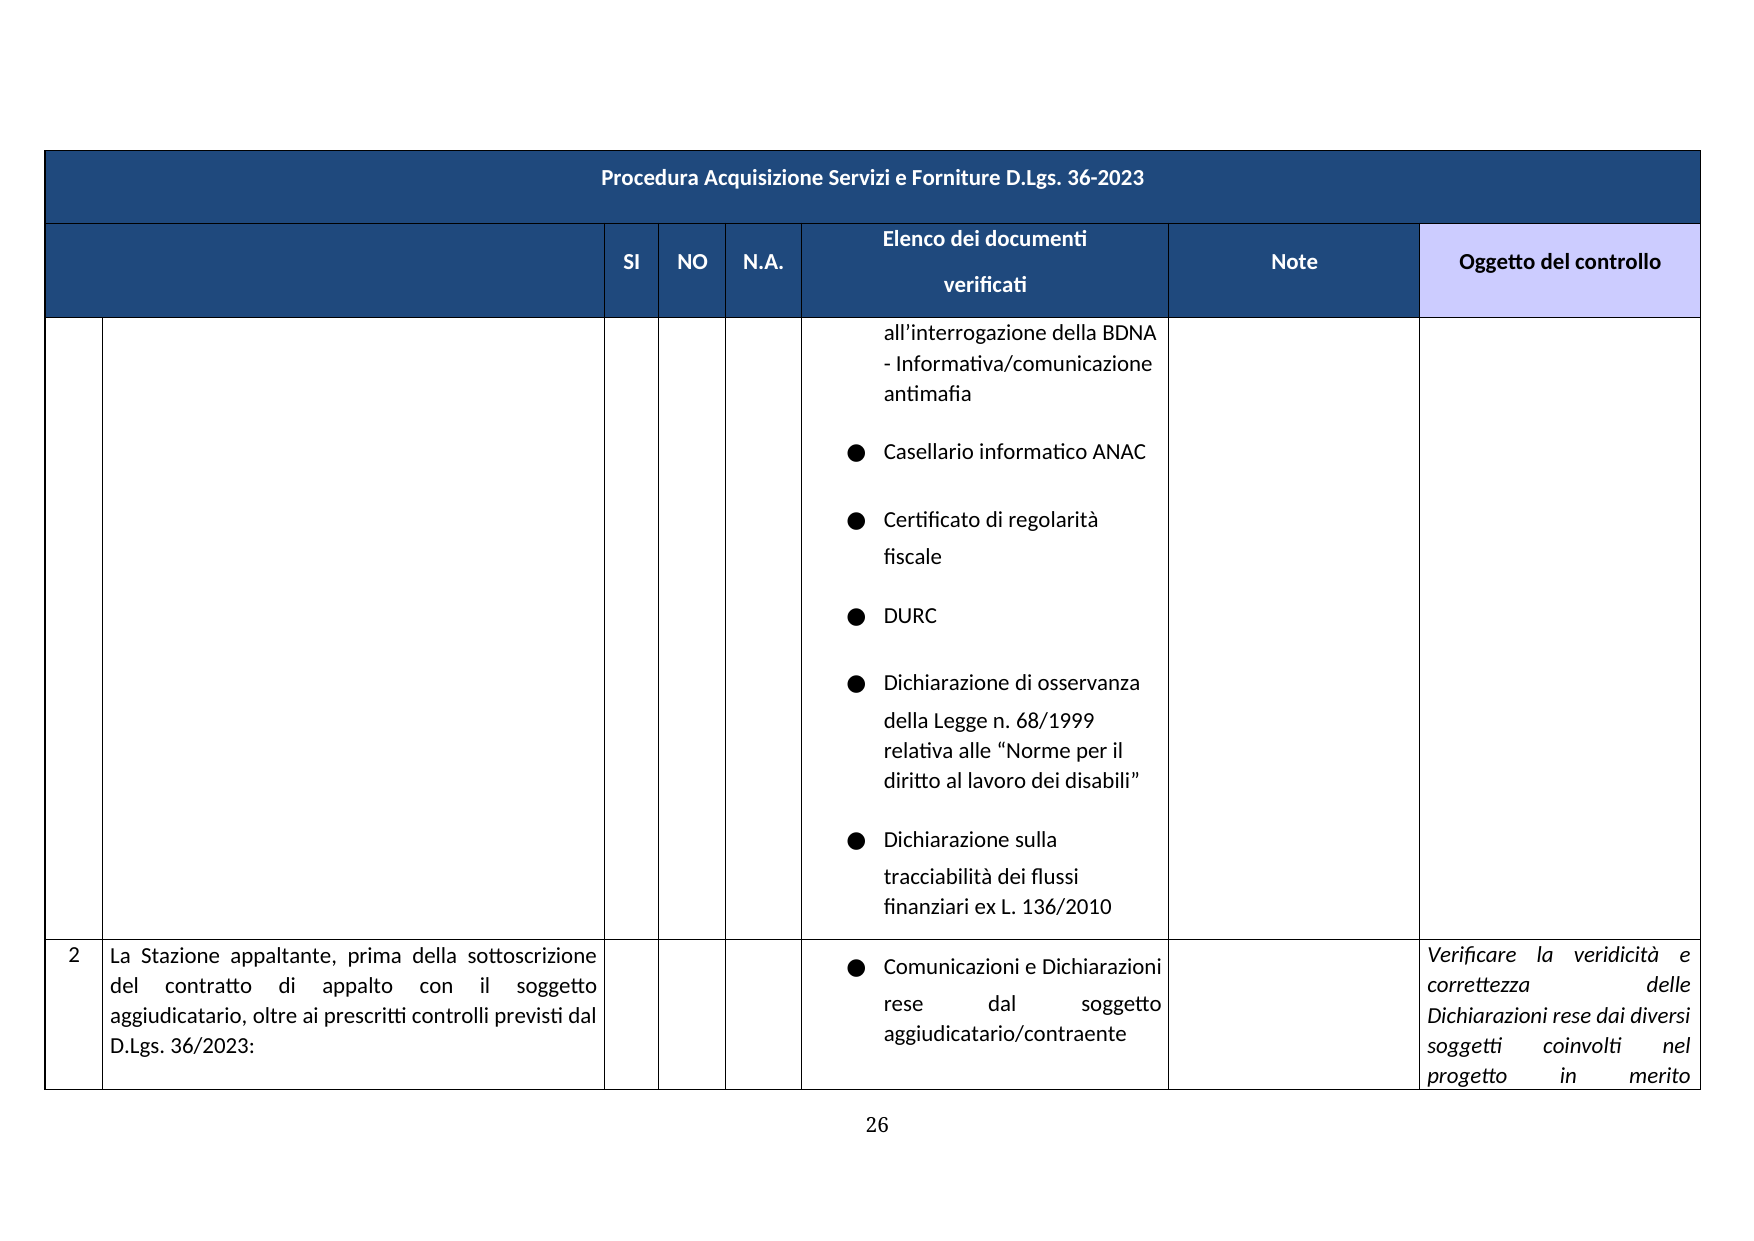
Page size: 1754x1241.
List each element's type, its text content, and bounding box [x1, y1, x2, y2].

table_cell [605, 318, 658, 939]
table_cell [46, 224, 604, 317]
table_cell Elenco dei documenti verificati [802, 224, 1168, 317]
table_cell SI [605, 224, 658, 317]
table_cell NO [659, 224, 725, 317]
table_cell [605, 940, 658, 1089]
table_header Procedura Acquisizione Servizi e Forniture D.Lgs. 36-2023 [46, 151, 1700, 223]
table_cell [726, 318, 801, 939]
table_cell 2 [46, 940, 102, 1089]
table_cell [659, 318, 725, 939]
table_cell [1169, 940, 1419, 1089]
table_cell [726, 940, 801, 1089]
table_cell [659, 940, 725, 1089]
table_cell [1169, 318, 1419, 939]
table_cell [1420, 940, 1700, 1089]
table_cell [103, 940, 604, 1089]
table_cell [103, 318, 604, 939]
table_cell [1420, 318, 1700, 939]
table_cell 1 [46, 318, 102, 939]
table_cell Note [1169, 224, 1419, 317]
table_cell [802, 940, 1168, 1089]
table_cell Oggetto del controllo [1420, 224, 1700, 317]
table_cell N.A. [726, 224, 801, 317]
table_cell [802, 318, 1168, 939]
